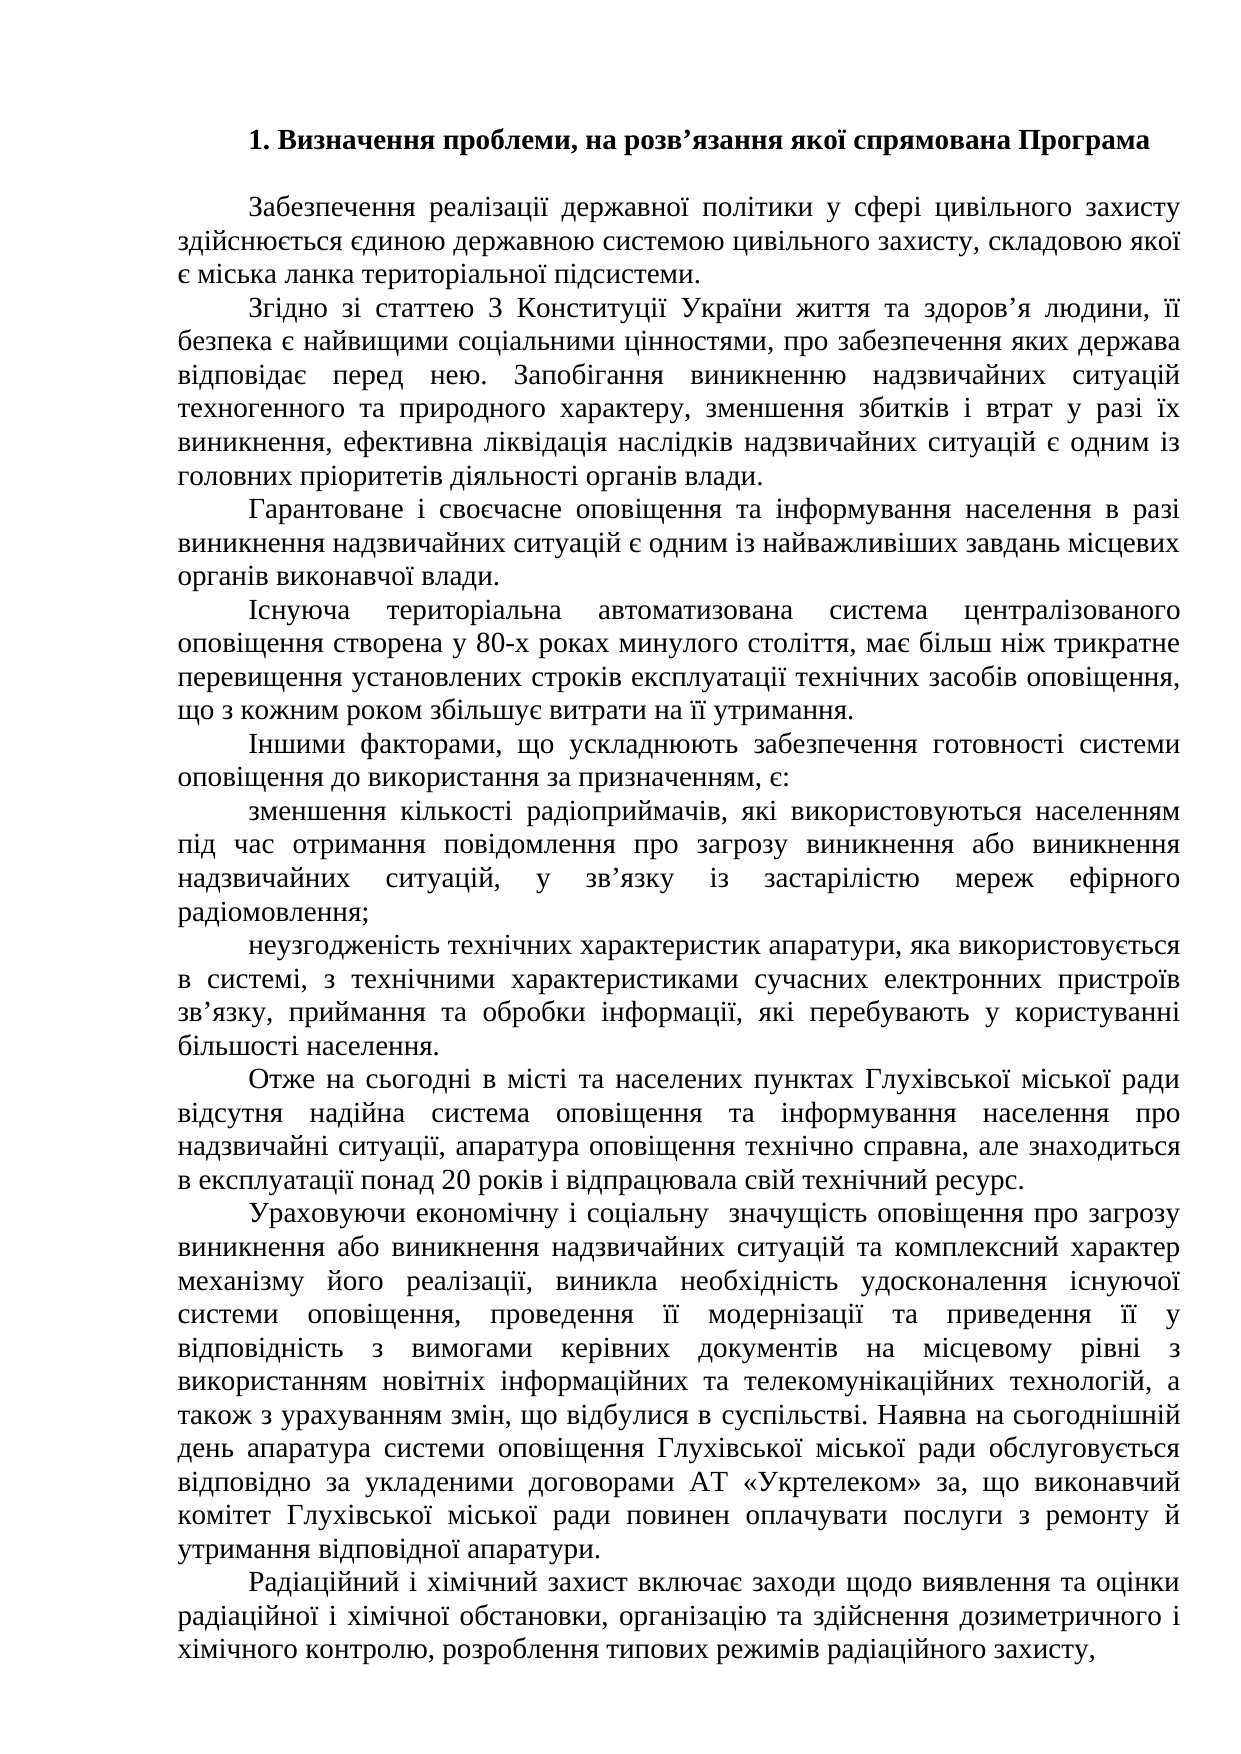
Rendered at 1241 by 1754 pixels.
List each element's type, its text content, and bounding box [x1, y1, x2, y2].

text Іншими факторами, що ускладнюють забезпечення готовності системи оповіщення до використання за призначенням, є: [177, 726, 1181, 793]
text Забезпечення реалізації державної політики у сфері цивільного захисту здійснюється єдиною державною системою цивільного захисту, складовою якої є міська ланка територіальної підсистеми. [177, 189, 1181, 290]
text Гарантоване і своєчасне оповіщення та інформування населення в разі виникнення надзвичайних ситуацій є одним із найважливіших завдань місцевих органів виконавчої влади. [177, 491, 1181, 592]
text Існуюча територіальна автоматизована система централізованого оповіщення створена у 80-х роках минулого століття, має більш ніж трикратне перевищення установлених строків експлуатації технічних засобів оповіщення, що з кожним роком збільшує витрати на її утримання. [177, 592, 1181, 726]
subtitle 1. Визначення проблеми, на розв’язання якої спрямована Програма [177, 122, 1181, 156]
text неузгодженість технічних характеристик апаратури, яка використовується в системі, з технічними характеристиками сучасних електронних пристроїв зв’язку, приймання та обробки інформації, які перебувають у користуванні більшості населення. [177, 927, 1181, 1061]
text Ураховуючи економічну і соціальну значущість оповіщення про загрозу виникнення або виникнення надзвичайних ситуацій та комплексний характер механізму його реалізації, виникла необхідність удосконалення існуючої системи оповіщення, проведення її модернізації та приведення її у відповідність з вимогами керівних документів на місцевому рівні з використанням новітніх інформаційних та телекомунікаційних технологій, а також з урахуванням змін, що відбулися в суспільстві. Наявна на сьогоднішній день апаратура системи оповіщення Глухівської міської ради обслуговується відповідно за укладеними договорами АТ «Укртелеком» за, що виконавчий комітет Глухівської міської ради повинен оплачувати послуги з ремонту й утримання відповідної апаратури. [177, 1196, 1181, 1564]
text зменшення кількості радіоприймачів, які використовуються населенням під час отримання повідомлення про загрозу виникнення або виникнення надзвичайних ситуацій, у зв’язку із застарілістю мереж ефірного радіомовлення; [177, 793, 1181, 927]
text Отже на сьогодні в місті та населених пунктах Глухівської міської ради відсутня надійна система оповіщення та інформування населення про надзвичайні ситуації, апаратура оповіщення технічно справна, але знаходиться в експлуатації понад 20 років і відпрацювала свій технічний ресурс. [177, 1061, 1181, 1196]
text Згідно зі статтею 3 Конституції України життя та здоров’я людини, її безпека є найвищими соціальними цінностями, про забезпечення яких держава відповідає перед нею. Запобігання виникненню надзвичайних ситуацій техногенного та природного характеру, зменшення збитків і втрат у разі їх виникнення, ефективна ліквідація наслідків надзвичайних ситуацій є одним із головних пріоритетів діяльності органів влади. [177, 290, 1181, 491]
text Радіаційний і хімічний захист включає заходи щодо виявлення та оцінки радіаційної і хімічної обстановки, організацію та здійснення дозиметричного і хімічного контролю, розроблення типових режимів радіаційного захисту, [177, 1564, 1181, 1665]
